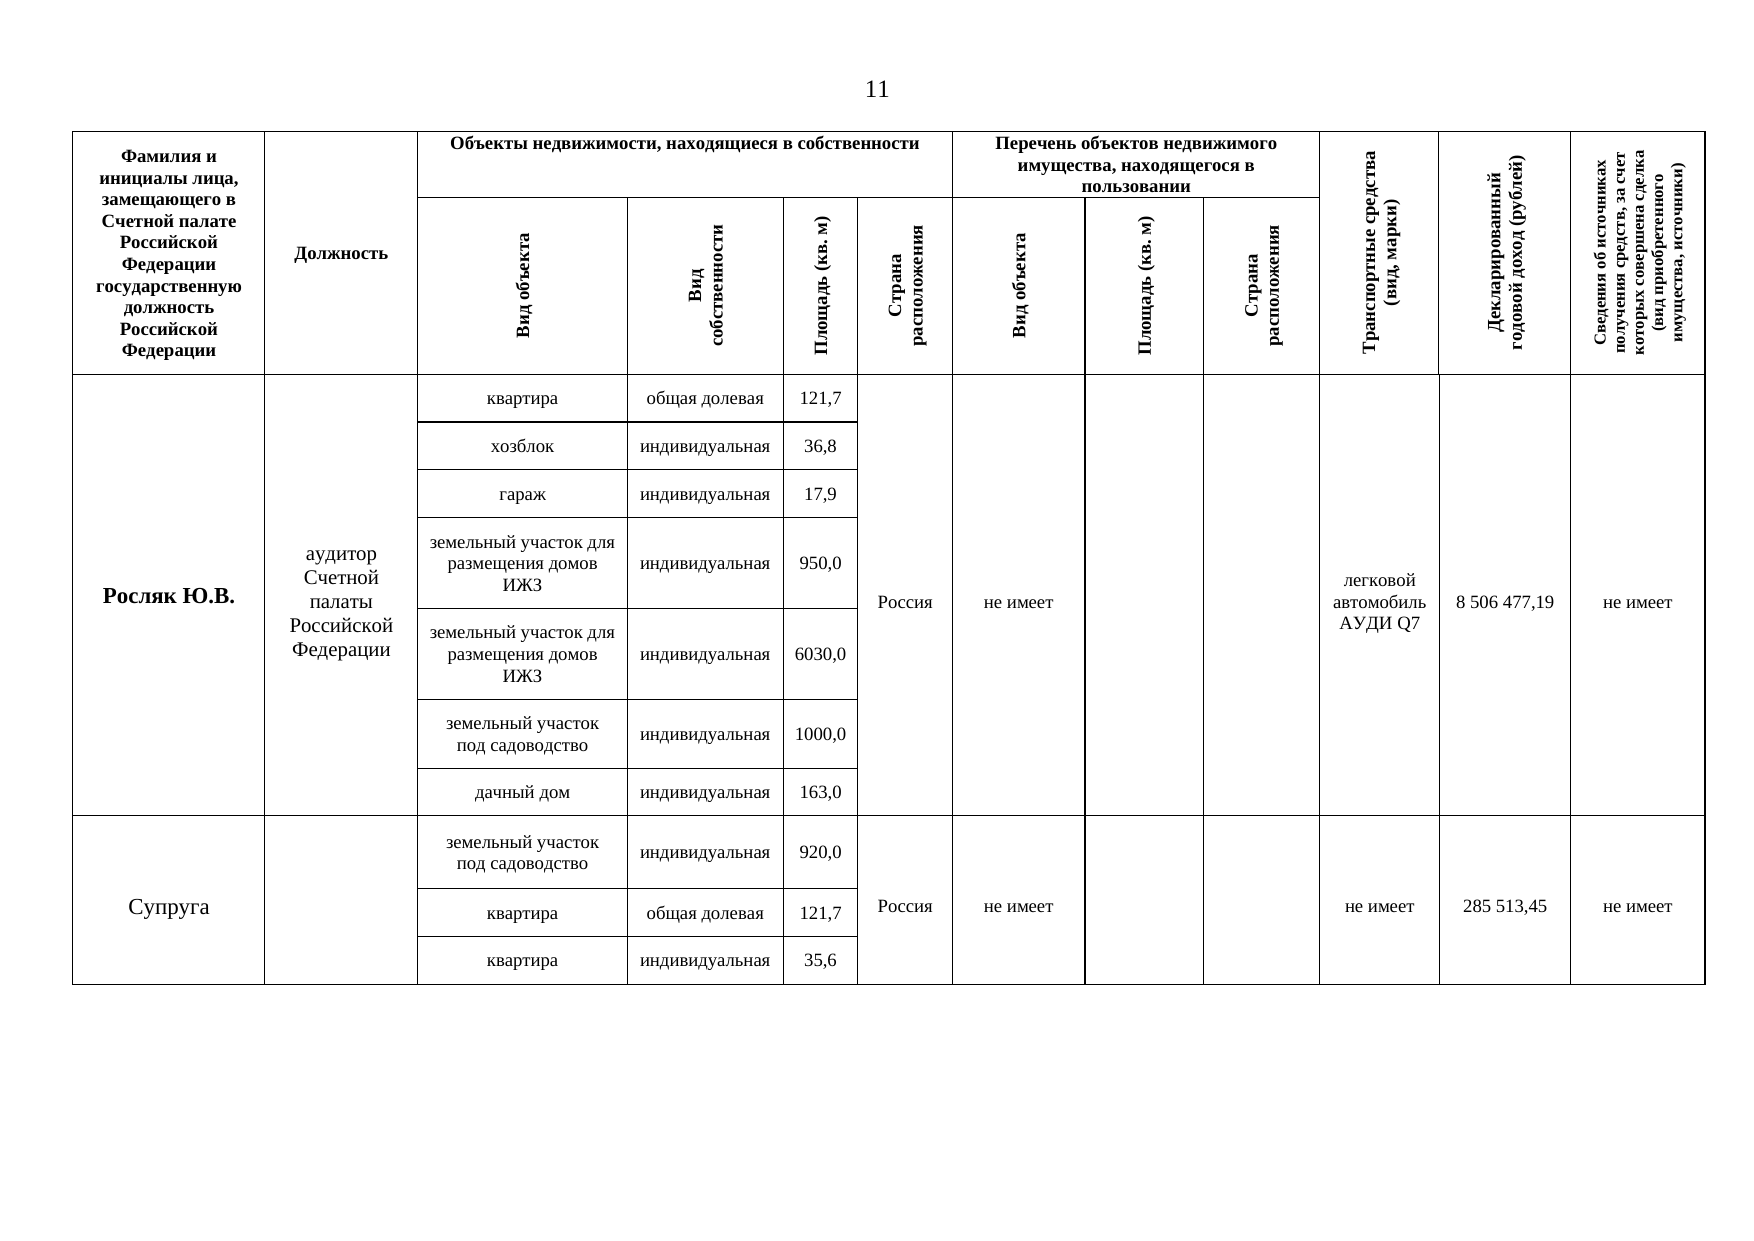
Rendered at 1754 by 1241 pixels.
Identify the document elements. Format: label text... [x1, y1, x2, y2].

table_header Транспортные средства (вид, марки) [1320, 132, 1438, 374]
table_cell квартира [418, 937, 627, 983]
table_cell Россия [858, 375, 952, 815]
table_cell 36,8 [784, 423, 857, 469]
table_cell земельный участок под садоводство [418, 700, 627, 768]
table_cell хозблок [418, 423, 627, 469]
table_cell 35,6 [784, 937, 857, 983]
table_cell [1086, 375, 1203, 815]
table_cell Вид собственности [628, 198, 783, 374]
table_cell индивидуальная [628, 937, 783, 983]
table_cell Супруга [73, 816, 264, 983]
table_cell Страна расположения [1204, 198, 1319, 374]
table_header Должность [265, 132, 417, 374]
table_cell 163,0 [784, 769, 857, 815]
table_header Объекты недвижимости, находящиеся в собственности [418, 132, 952, 197]
table_cell 950,0 [784, 518, 857, 608]
table_cell земельный участок под садоводство [418, 816, 627, 888]
table_header Декларированный годовой доход (рублей) [1439, 132, 1570, 374]
table_cell общая долевая [628, 889, 783, 936]
table_cell не имеет [1320, 816, 1439, 983]
table_header Сведения об источниках получения средств, за счет которых совершена сделка (вид приобретенного имущества, источники) [1571, 132, 1704, 374]
table_cell 17,9 [784, 470, 857, 517]
table_cell 8 506 477,19 [1440, 375, 1570, 815]
table_cell 6030,0 [784, 609, 857, 698]
table_cell квартира [418, 889, 627, 936]
table_cell не имеет [953, 816, 1084, 983]
table_header Фамилия и инициалы лица, замещающего в Счетной палате Российской Федерации государственную должность Российской Федерации [73, 132, 264, 374]
table_cell земельный участок для размещения домов ИЖЗ [418, 609, 627, 698]
table_cell индивидуальная [628, 816, 783, 888]
table_cell не имеет [1571, 375, 1704, 815]
table_cell [1086, 816, 1203, 983]
table_cell индивидуальная [628, 769, 783, 815]
table_cell Вид объекта [418, 198, 627, 374]
table_cell индивидуальная [628, 518, 783, 608]
table_cell 920,0 [784, 816, 857, 888]
table_cell индивидуальная [628, 423, 783, 469]
table_cell [1204, 816, 1319, 983]
table_cell земельный участок для размещения домов ИЖЗ [418, 518, 627, 608]
table_cell легковой автомобиль АУДИ Q7 [1320, 375, 1439, 815]
table_cell дачный дом [418, 769, 627, 815]
table_cell 121,7 [784, 889, 857, 936]
table_cell [265, 816, 417, 983]
table_cell не имеет [953, 375, 1084, 815]
table_cell индивидуальная [628, 609, 783, 698]
table_cell Страна расположения [858, 198, 952, 374]
table_cell 285 513,45 [1440, 816, 1570, 983]
table_cell квартира [418, 375, 627, 421]
table_cell [1204, 375, 1319, 815]
table_cell Росляк Ю.В. [73, 375, 264, 815]
table_cell гараж [418, 470, 627, 517]
table_cell общая долевая [628, 375, 783, 421]
table_header Перечень объектов недвижимого имущества, находящегося в пользовании [953, 132, 1319, 197]
table_cell индивидуальная [628, 700, 783, 768]
table_cell 121,7 [784, 375, 857, 421]
table_cell индивидуальная [628, 470, 783, 517]
table_cell 1000,0 [784, 700, 857, 768]
table_cell Вид объекта [953, 198, 1084, 374]
table_cell аудитор Счетной палаты Российской Федерации [265, 375, 417, 815]
table_cell не имеет [1571, 816, 1704, 983]
table_cell Площадь (кв. м) [1086, 198, 1203, 374]
table_cell Россия [858, 816, 952, 983]
table_cell Площадь (кв. м) [784, 198, 857, 374]
